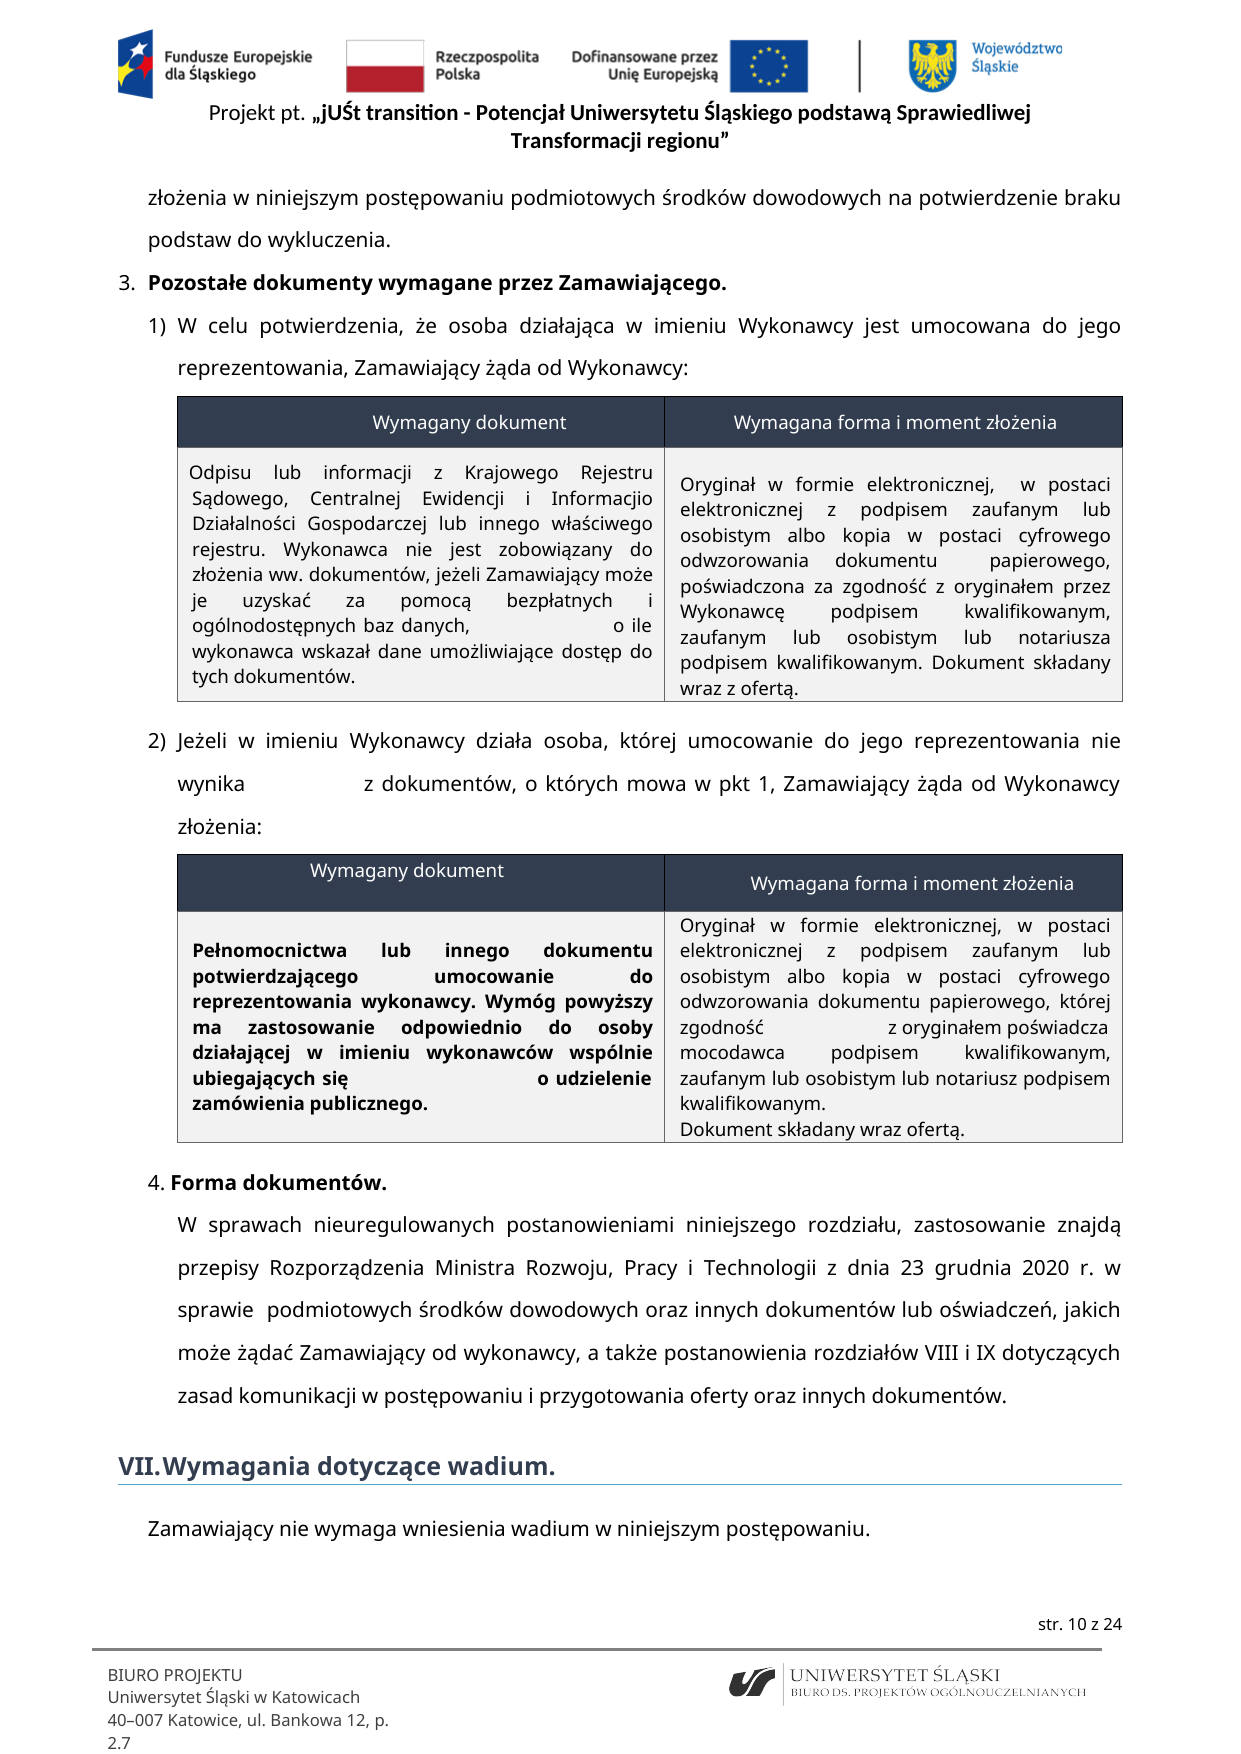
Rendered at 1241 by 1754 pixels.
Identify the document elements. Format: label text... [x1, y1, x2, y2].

subtitle W celu potwierdzenia, że osoba działająca w imieniu Wykonawcy jest umocowana do jego reprezentowania, Zamawiający żąda od Wykonawcy: [148, 311, 1122, 382]
picture [118, 29, 1063, 99]
text Zamawiający nie wymaga wniesienia wadium w niniejszym postępowaniu. [148, 1514, 1122, 1543]
table_header Wymagany dokument [178, 855, 664, 911]
table_cell Oryginał w formie elektronicznej, w postaci elektronicznej z podpisem zaufanym lub osobistym albo kopia w postaci cyfrowego odwzorowania dokumentu papierowego, której zgodność z oryginałem poświadcza mocodawca podpisem kwalifikowanym, zaufanym lub osobistym lub notariusz podpisem kwalifikowanym. Dokument składany wraz ofertą. [665, 912, 1122, 1142]
table_cell Odpisu lub informacji z Krajowego Rejestru Sądowego, Centralnej Ewidencji i Informacjio Działalności Gospodarczej lub innego właściwego rejestru. Wykonawca nie jest zobowiązany do złożenia ww. dokumentów, jeżeli Zamawiający może je uzyskać za pomocą bezpłatnych i ogólnodostępnych baz danych, o ile wykonawca wskazał dane umożliwiające dostęp do tych dokumentów. [178, 448, 664, 701]
text W sprawach nieuregulowanych postanowieniami niniejszego rozdziału, zastosowanie znajdą przepisy Rozporządzenia Ministra Rozwoju, Pracy i Technologii z dnia 23 grudnia 2020 r. w sprawie podmiotowych środków dowodowych oraz innych dokumentów lub oświadczeń, jakich może żądać Zamawiający od wykonawcy, a także postanowienia rozdziałów VIII i IX dotyczących zasad komunikacji w postępowaniu i przygotowania oferty oraz innych dokumentów. [177, 1210, 1122, 1409]
table_header Wymagana forma i moment złożenia [665, 397, 1122, 447]
table_header Wymagana forma i moment złożenia [665, 855, 1122, 911]
subtitle Jeżeli w imieniu Wykonawcy działa osoba, której umocowanie do jego reprezentowania nie wynika z dokumentów, o których mowa w pkt 1, Zamawiający żąda od Wykonawcy złożenia: [148, 727, 1122, 840]
table_cell Pełnomocnictwa lub innego dokumentu potwierdzającego umocowanie do reprezentowania wykonawcy. Wymóg powyższy ma zastosowanie odpowiednio do osoby działającej w imieniu wykonawców wspólnie ubiegających się o udzielenie zamówienia publicznego. [178, 912, 664, 1142]
table_header Wymagany dokument [178, 397, 664, 447]
subtitle Pozostałe dokumenty wymagane przez Zamawiającego. [118, 268, 1122, 297]
subtitle Wymagania dotyczące wadium. [118, 1448, 1122, 1484]
table_cell Oryginał w formie elektronicznej, w postaci elektronicznej z podpisem zaufanym lub osobistym albo kopia w postaci cyfrowego odwzorowania dokumentu papierowego, poświadczona za zgodność z oryginałem przez Wykonawcę podpisem kwalifikowanym, zaufanym lub osobistym lub notariusza podpisem kwalifikowanym. Dokument składany wraz z ofertą. [665, 448, 1122, 701]
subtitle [148, 183, 1122, 254]
subtitle Forma dokumentów. [148, 1168, 1122, 1196]
